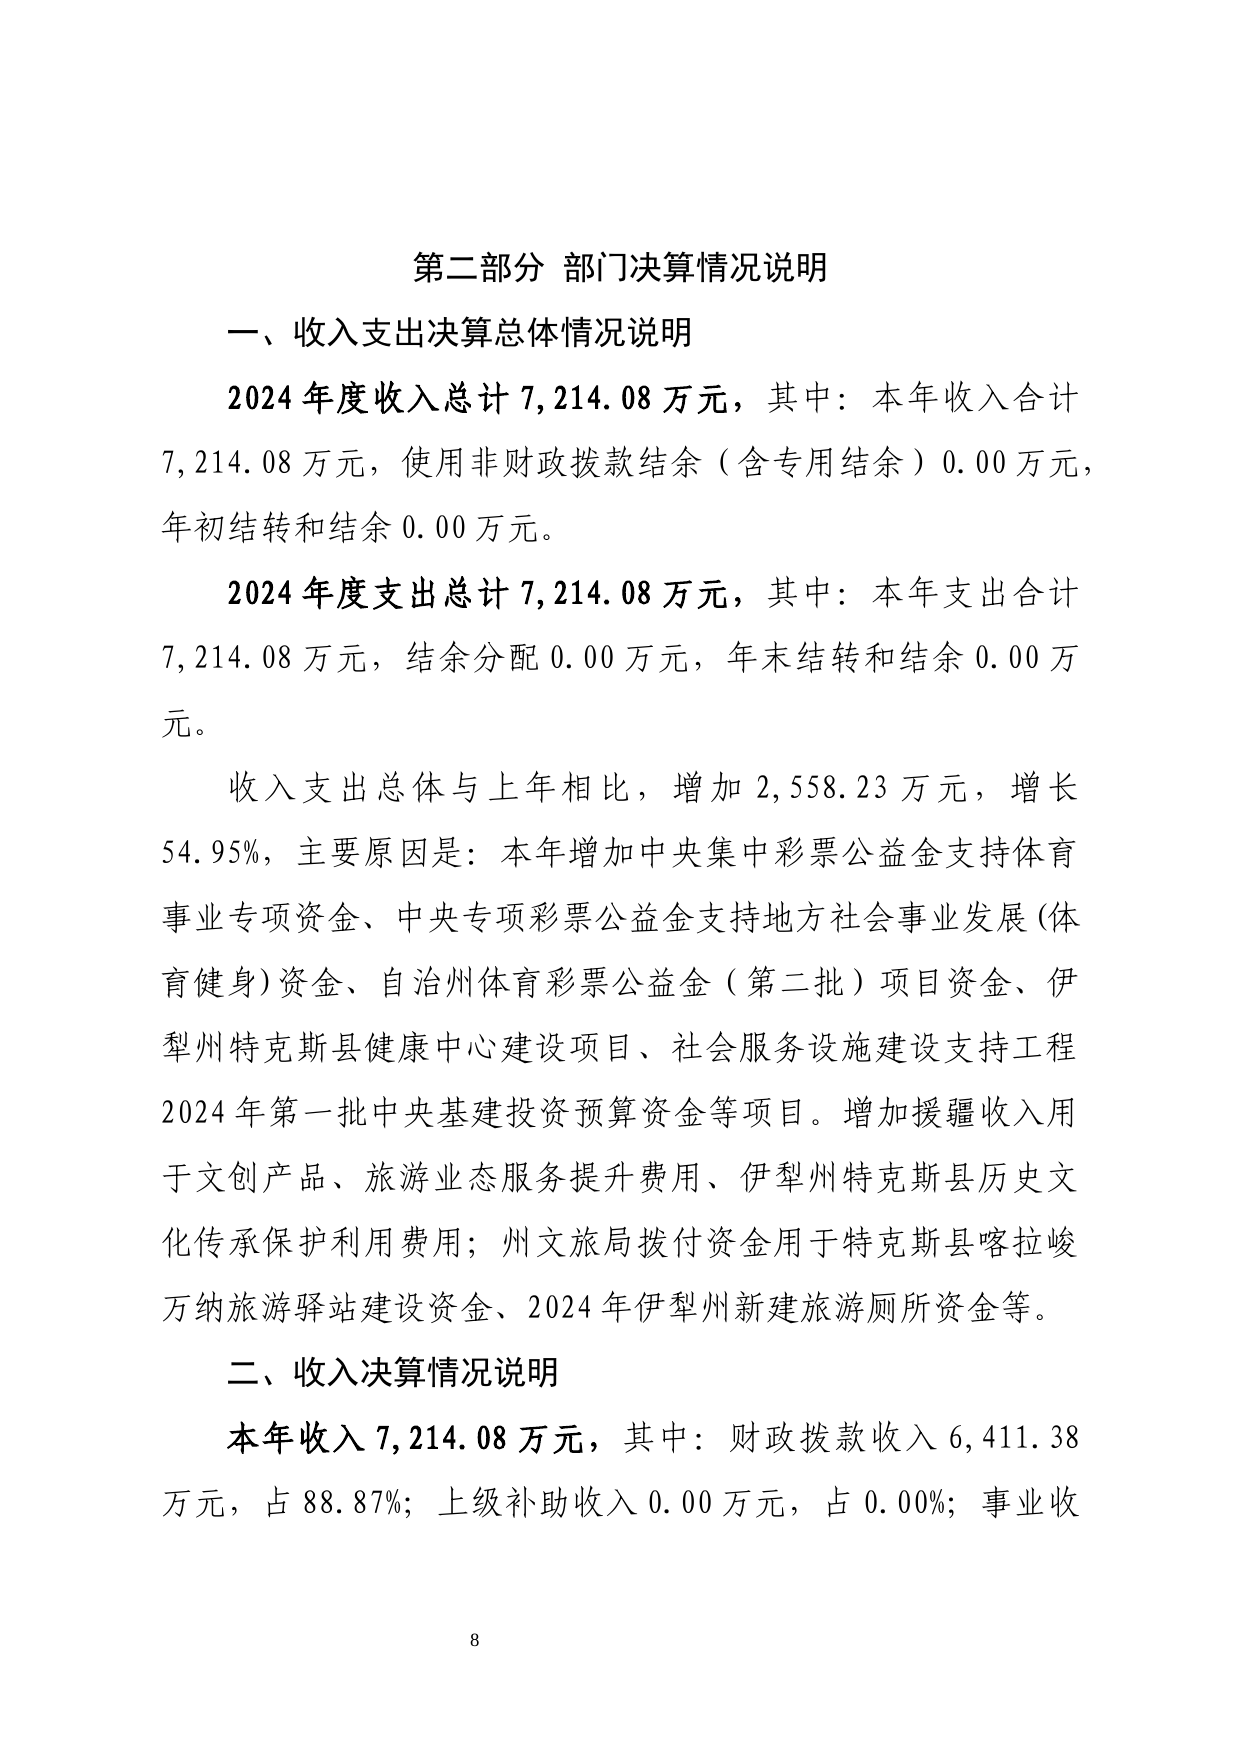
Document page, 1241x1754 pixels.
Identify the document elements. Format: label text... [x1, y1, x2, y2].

text 第二部分 部门决算情况说明 [159, 233, 1081, 298]
text 二、收入决算情况说明 [159, 1338, 1081, 1403]
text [159, 1403, 1081, 1533]
text 收入支出总体与上年相比，增加2,558.23万元，增长54.95%，主要原因是：本年增加中央集中彩票公益金支持体育事业专项资金、中央专项彩票公益金支持地方社会事业发展(体育健身)资金、自治州体育彩票公益金（第二批）项目资金、伊犁州特克斯县健康中心建设项目、社会服务设施建设支持工程2024年第一批中央基建投资预算资金等项目。增加援疆收入用于文创产品、旅游业态服务提升费用、伊犁州特克斯县历史文化传承保护利用费用；州文旅局拨付资金用于特克斯县喀拉峻万纳旅游驿站建设资金、2024年伊犁州新建旅游厕所资金等。 [159, 753, 1081, 1338]
text 一、收入支出决算总体情况说明 [159, 298, 1081, 363]
text 2024年度支出总计7,214.08万元，其中：本年支出合计7,214.08万元，结余分配0.00万元，年末结转和结余0.00万元。 [159, 558, 1081, 753]
text 2024年度收入总计7,214.08万元，其中：本年收入合计7,214.08万元，使用非财政拨款结余（含专用结余）0.00万元，年初结转和结余0.00万元。 [159, 363, 1081, 558]
